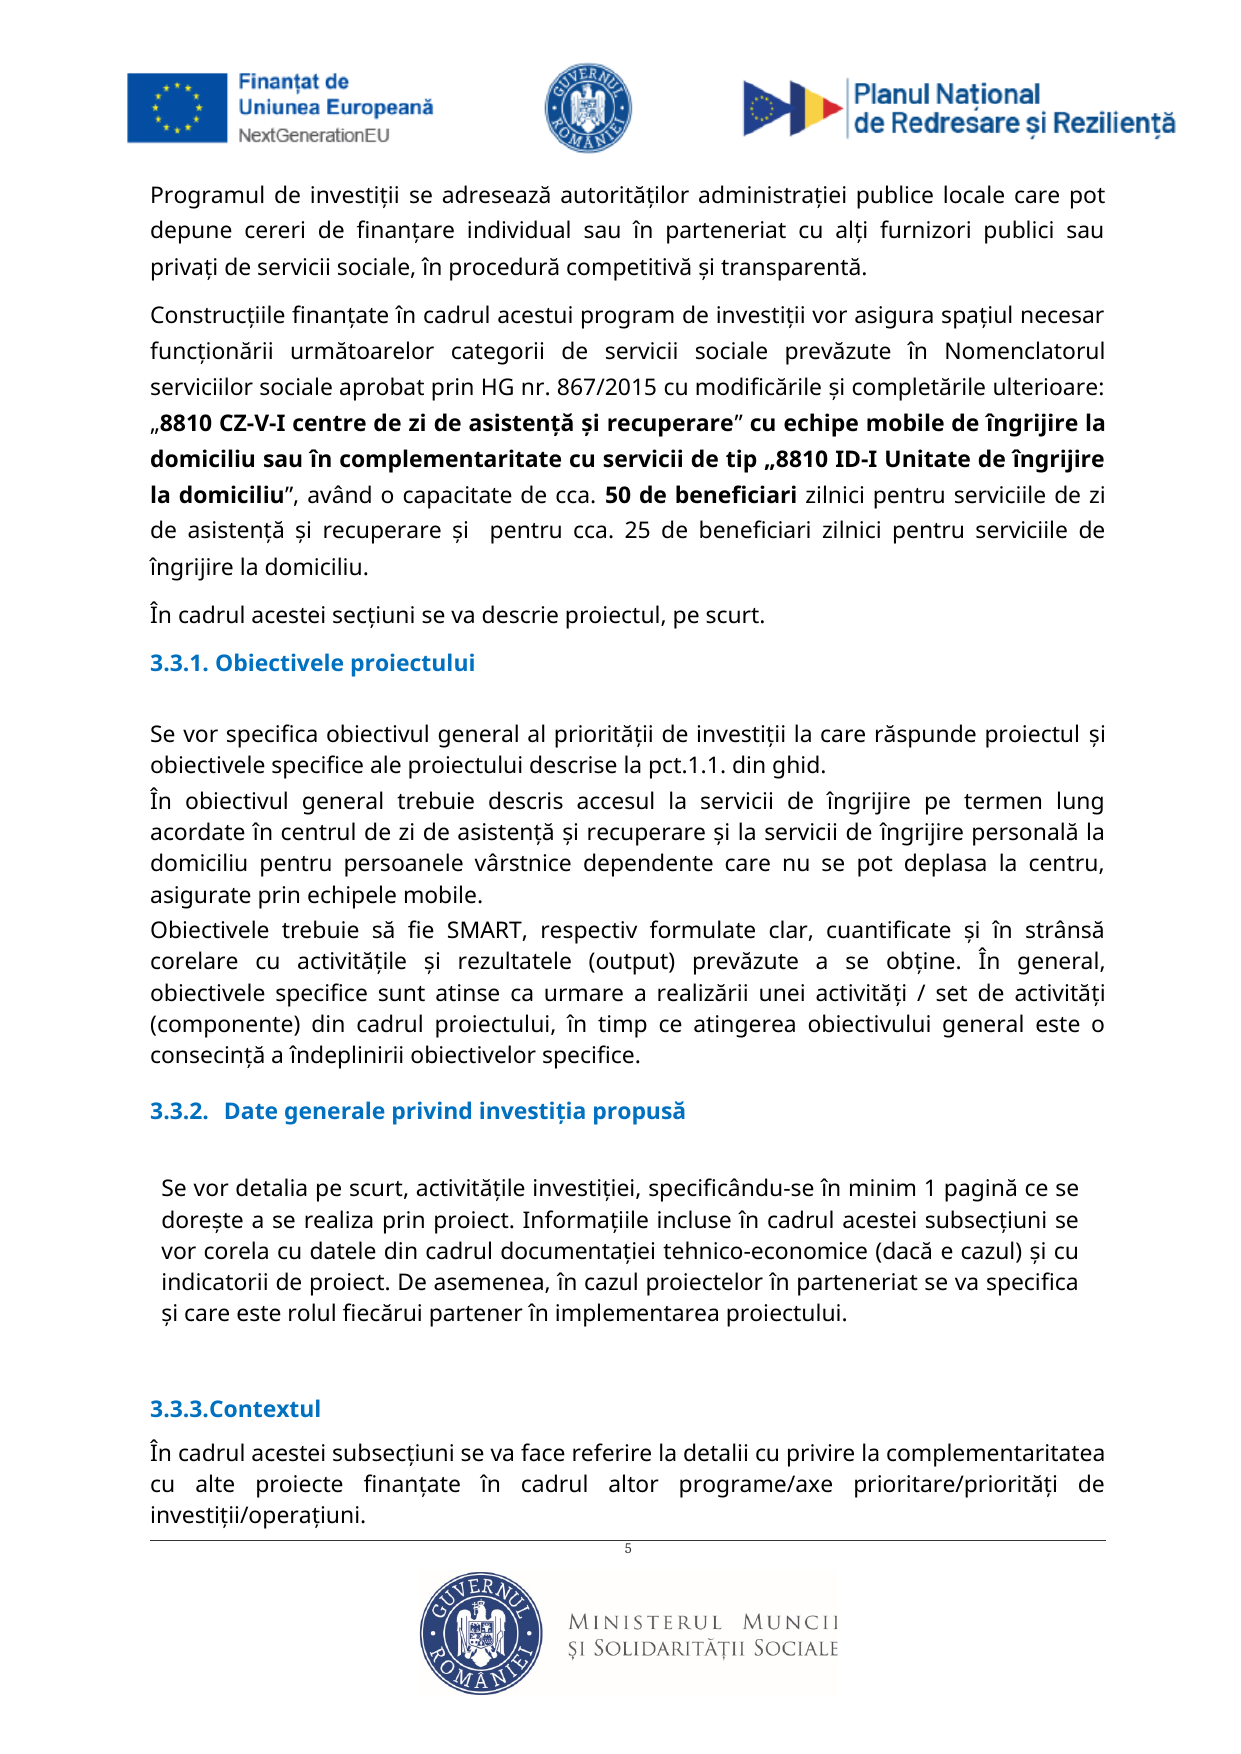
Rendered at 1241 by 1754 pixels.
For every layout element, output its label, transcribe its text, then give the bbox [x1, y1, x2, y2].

table_header Se vor detalia pe scurt, activitățile investiției, specificându-se în minim 1 pagină ce se dorește a se realiza prin proiect. Informațiile incluse în cadrul acestei subsecțiuni se vor corela cu datele din cadrul documentației tehnico-economice (dacă e cazul) și cu indicatorii de proiect. De asemenea, în cazul proiectelor în parteneriat se va specifica și care este rolul fiecărui partener în implementarea proiectului. [150, 1133, 1092, 1368]
picture [418, 1570, 838, 1696]
text În obiectivul general trebuie descris accesul la servicii de îngrijire pe termen lung acordate în centrul de zi de asistență și recuperare și la servicii de îngrijire personală la domiciliu pentru persoanele vârstnice dependente care nu se pot deplasa la centru, asigurate prin echipele mobile. [150, 785, 1106, 910]
text 3.3.1. Obiectivele proiectului [150, 647, 1106, 678]
text Obiectivele trebuie să fie SMART, respectiv formulate clar, cuantificate și în strânsă corelare cu activităţile şi rezultatele (output) prevăzute a se obţine. În general, obiectivele specifice sunt atinse ca urmare a realizării unei activităţi / set de activităţi (componente) din cadrul proiectului, în timp ce atingerea obiectivului general este o consecinţă a îndeplinirii obiectivelor specifice. [150, 914, 1106, 1070]
list Date generale privind investiția propusă [150, 1095, 1106, 1126]
text 3.3.3.Contextul [150, 1393, 1106, 1424]
text Construcțiile finanțate în cadrul acestui program de investiții vor asigura spațiul necesar funcționării următoarelor categorii de servicii sociale prevăzute în Nomenclatorul serviciilor sociale aprobat prin HG nr. 867/2015 cu modificările și completările ulterioare: „8810 CZ-V-I centre de zi de asistență și recuperare” cu echipe mobile de îngrijire la domiciliu sau în complementaritate cu servicii de tip „8810 ID-I Unitate de îngrijire la domiciliu”, având o capacitate de cca. 50 de beneficiari zilnici pentru serviciile de zi de asistență și recuperare și pentru cca. 25 de beneficiari zilnici pentru serviciile de îngrijire la domiciliu. [150, 299, 1106, 582]
text Se vor specifica obiectivul general al priorității de investiții la care răspunde proiectul şi obiectivele specifice ale proiectului descrise la pct.1.1. din ghid. [150, 718, 1106, 781]
text În cadrul acestei secțiuni se va descrie proiectul, pe scurt. [150, 599, 1106, 630]
picture [74, 43, 1182, 174]
text În cadrul acestei subsecțiuni se va face referire la detalii cu privire la complementaritatea cu alte proiecte finanțate în cadrul altor programe/axe prioritare/priorități de investiții/operațiuni. [150, 1437, 1106, 1531]
text Programul de investiții se adresează autorităților administrației publice locale care pot depune cereri de finanțare individual sau în parteneriat cu alți furnizori publici sau privați de servicii sociale, în procedură competitivă și transparentă. [150, 127, 1106, 282]
